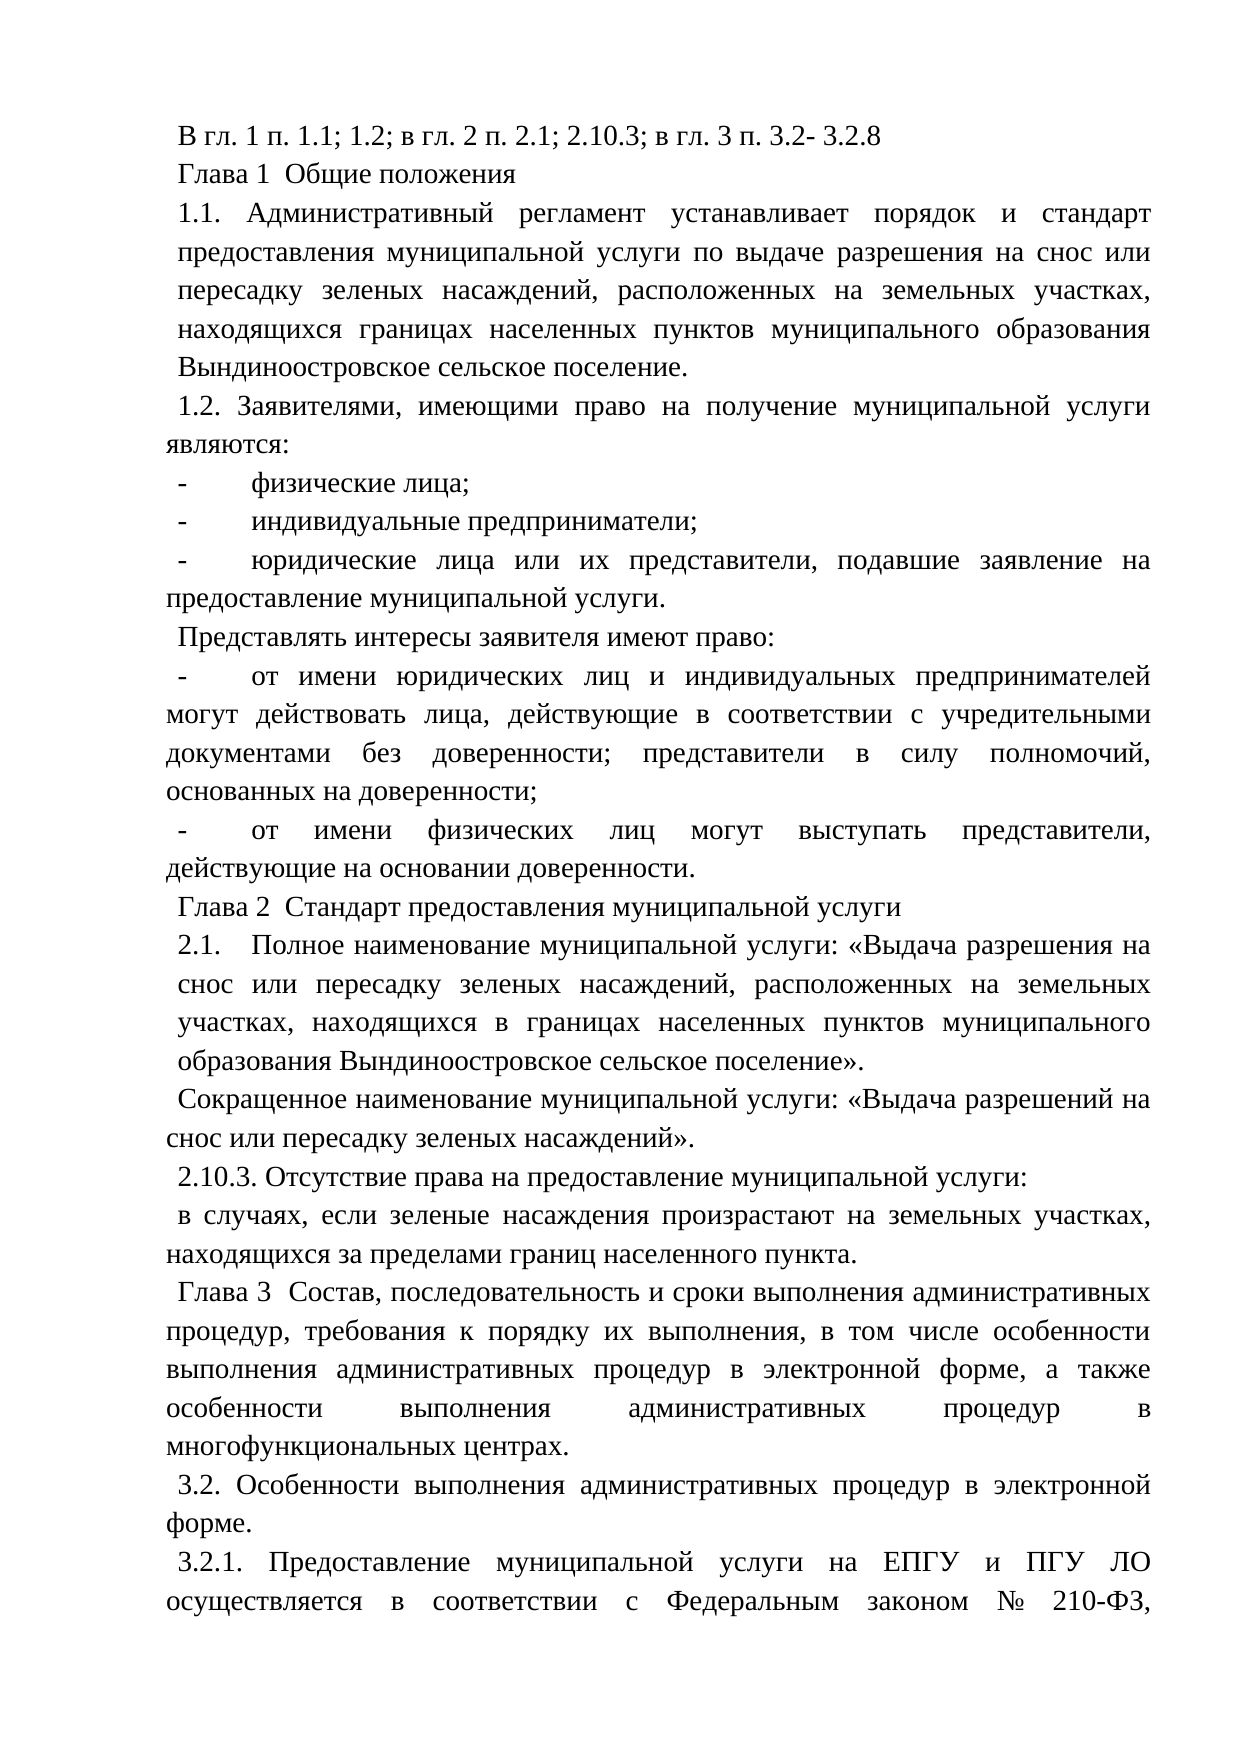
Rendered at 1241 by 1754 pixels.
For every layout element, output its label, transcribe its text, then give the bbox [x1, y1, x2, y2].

text Глава 1 Общие положения [166, 157, 1152, 190]
text Глава 3 Состав, последовательность и сроки выполнения административных процедур, требования к порядку их выполнения, в том числе особенности выполнения административных процедур в электронной форме, а также особенности выполнения административных процедур в многофункциональных центрах. [166, 1274, 1152, 1462]
text Сокращенное наименование муниципальной услуги: «Выдача разрешений на снос или пересадку зеленых насаждений». [166, 1082, 1152, 1154]
text Представлять интересы заявителя имеют право: [177, 619, 1152, 653]
text 1.2. Заявителями, имеющими право на получение муниципальной услуги являются: [166, 388, 1152, 460]
text - от имени юридических лиц и индивидуальных предпринимателей могут действовать лица, действующие в соответствии с учредительными документами без доверенности; представители в силу полномочий, основанных на доверенности; [166, 658, 1152, 807]
text в случаях, если зеленые насаждения произрастают на земельных участках, находящихся за пределами границ населенного пункта. [166, 1197, 1152, 1269]
text 3.2. Особенности выполнения административных процедур в электронной форме. [166, 1467, 1152, 1539]
text 1.1. Административный регламент устанавливает порядок и стандарт предоставления муниципальной услуги по выдаче разрешения на снос или пересадку зеленых насаждений, расположенных на земельных участках, находящихся границах населенных пунктов муниципального образования Вындиноостровское сельское поселение. [177, 195, 1152, 383]
text Глава 2 Стандарт предоставления муниципальной услуги [166, 889, 1152, 922]
text - индивидуальные предприниматели; [166, 503, 1152, 537]
text - юридические лица или их представители, подавшие заявление на предоставление муниципальной услуги. [166, 542, 1152, 614]
text В гл. 1 п. 1.1; 1.2; в гл. 2 п. 2.1; 2.10.3; в гл. 3 п. 3.2- 3.2.8 [166, 118, 1152, 152]
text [166, 1544, 1152, 1616]
text 2.1. Полное наименование муниципальной услуги: «Выдача разрешения на снос или пересадку зеленых насаждений, расположенных на земельных участках, находящихся в границах населенных пунктов муниципального образования Вындиноостровское сельское поселение». [177, 927, 1152, 1077]
text 2.10.3. Отсутствие права на предоставление муниципальной услуги: [166, 1159, 1152, 1192]
text - от имени физических лиц могут выступать представители, действующие на основании доверенности. [166, 812, 1152, 884]
text - физические лица; [166, 465, 1152, 498]
